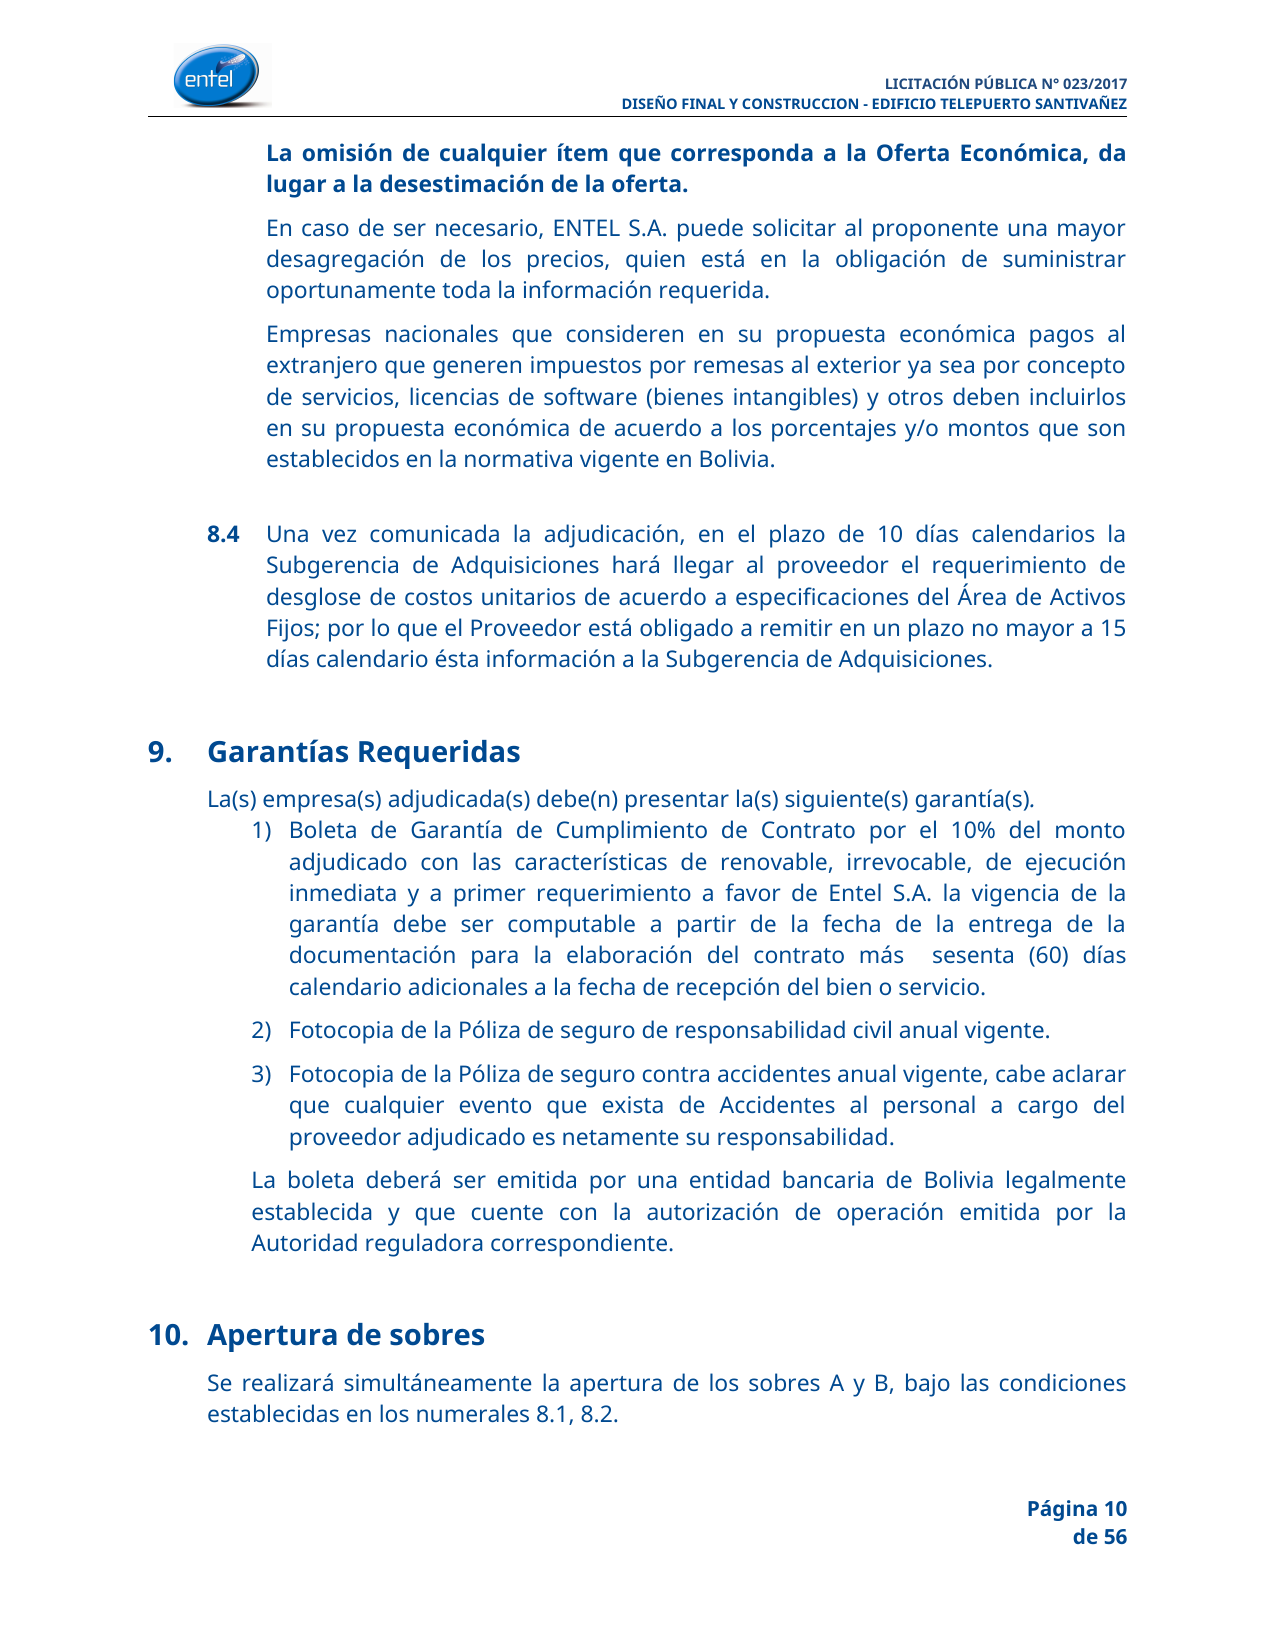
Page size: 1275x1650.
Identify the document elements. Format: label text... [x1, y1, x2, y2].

text En caso de ser necesario, ENTEL S.A. puede solicitar al proponente una mayor desagregación de los precios, quien está en la obligación de suministrar oportunamente toda la información requerida. [266, 212, 1127, 305]
picture [173, 43, 272, 108]
list Apertura de sobres [148, 1314, 1127, 1354]
text Se realizará simultáneamente la apertura de los sobres A y B, bajo las condiciones establecidas en los numerales 8.1, 8.2. [207, 1367, 1127, 1429]
list Fotocopia de la Póliza de seguro contra accidentes anual vigente, cabe aclarar que cualquier evento que exista de Accidentes al personal a cargo del proveedor adjudicado es netamente su responsabilidad. [251, 1058, 1127, 1152]
text La(s) empresa(s) adjudicada(s) debe(n) presentar la(s) siguiente(s) garantía(s). [207, 783, 1127, 814]
list Una vez comunicada la adjudicación, en el plazo de 10 días calendarios la Subgerencia de Adquisiciones hará llegar al proveedor el requerimiento de desglose de costos unitarios de acuerdo a especificaciones del Área de Activos Fijos; por lo que el Proveedor está obligado a remitir en un plazo no mayor a 15 días calendario ésta información a la Subgerencia de Adquisiciones. [207, 518, 1127, 674]
text La boleta deberá ser emitida por una entidad bancaria de Bolivia legalmente establecida y que cuente con la autorización de operación emitida por la Autoridad reguladora correspondiente. [251, 1164, 1127, 1258]
text La omisión de cualquier ítem que corresponda a la Oferta Económica, da lugar a la desestimación de la oferta. [266, 137, 1127, 199]
list Fotocopia de la Póliza de seguro de responsabilidad civil anual vigente. [251, 1014, 1127, 1046]
text Empresas nacionales que consideren en su propuesta económica pagos al extranjero que generen impuestos por remesas al exterior ya sea por concepto de servicios, licencias de software (bienes intangibles) y otros deben incluirlos en su propuesta económica de acuerdo a los porcentajes y/o montos que son establecidos en la normativa vigente en Bolivia. [266, 318, 1127, 474]
list Boleta de Garantía de Cumplimiento de Contrato por el 10% del monto adjudicado con las características de renovable, irrevocable, de ejecución inmediata y a primer requerimiento a favor de Entel S.A. la vigencia de la garantía debe ser computable a partir de la fecha de la entrega de la documentación para la elaboración del contrato más sesenta (60) días calendario adicionales a la fecha de recepción del bien o servicio. [251, 814, 1127, 1002]
list Garantías Requeridas [148, 731, 1127, 771]
